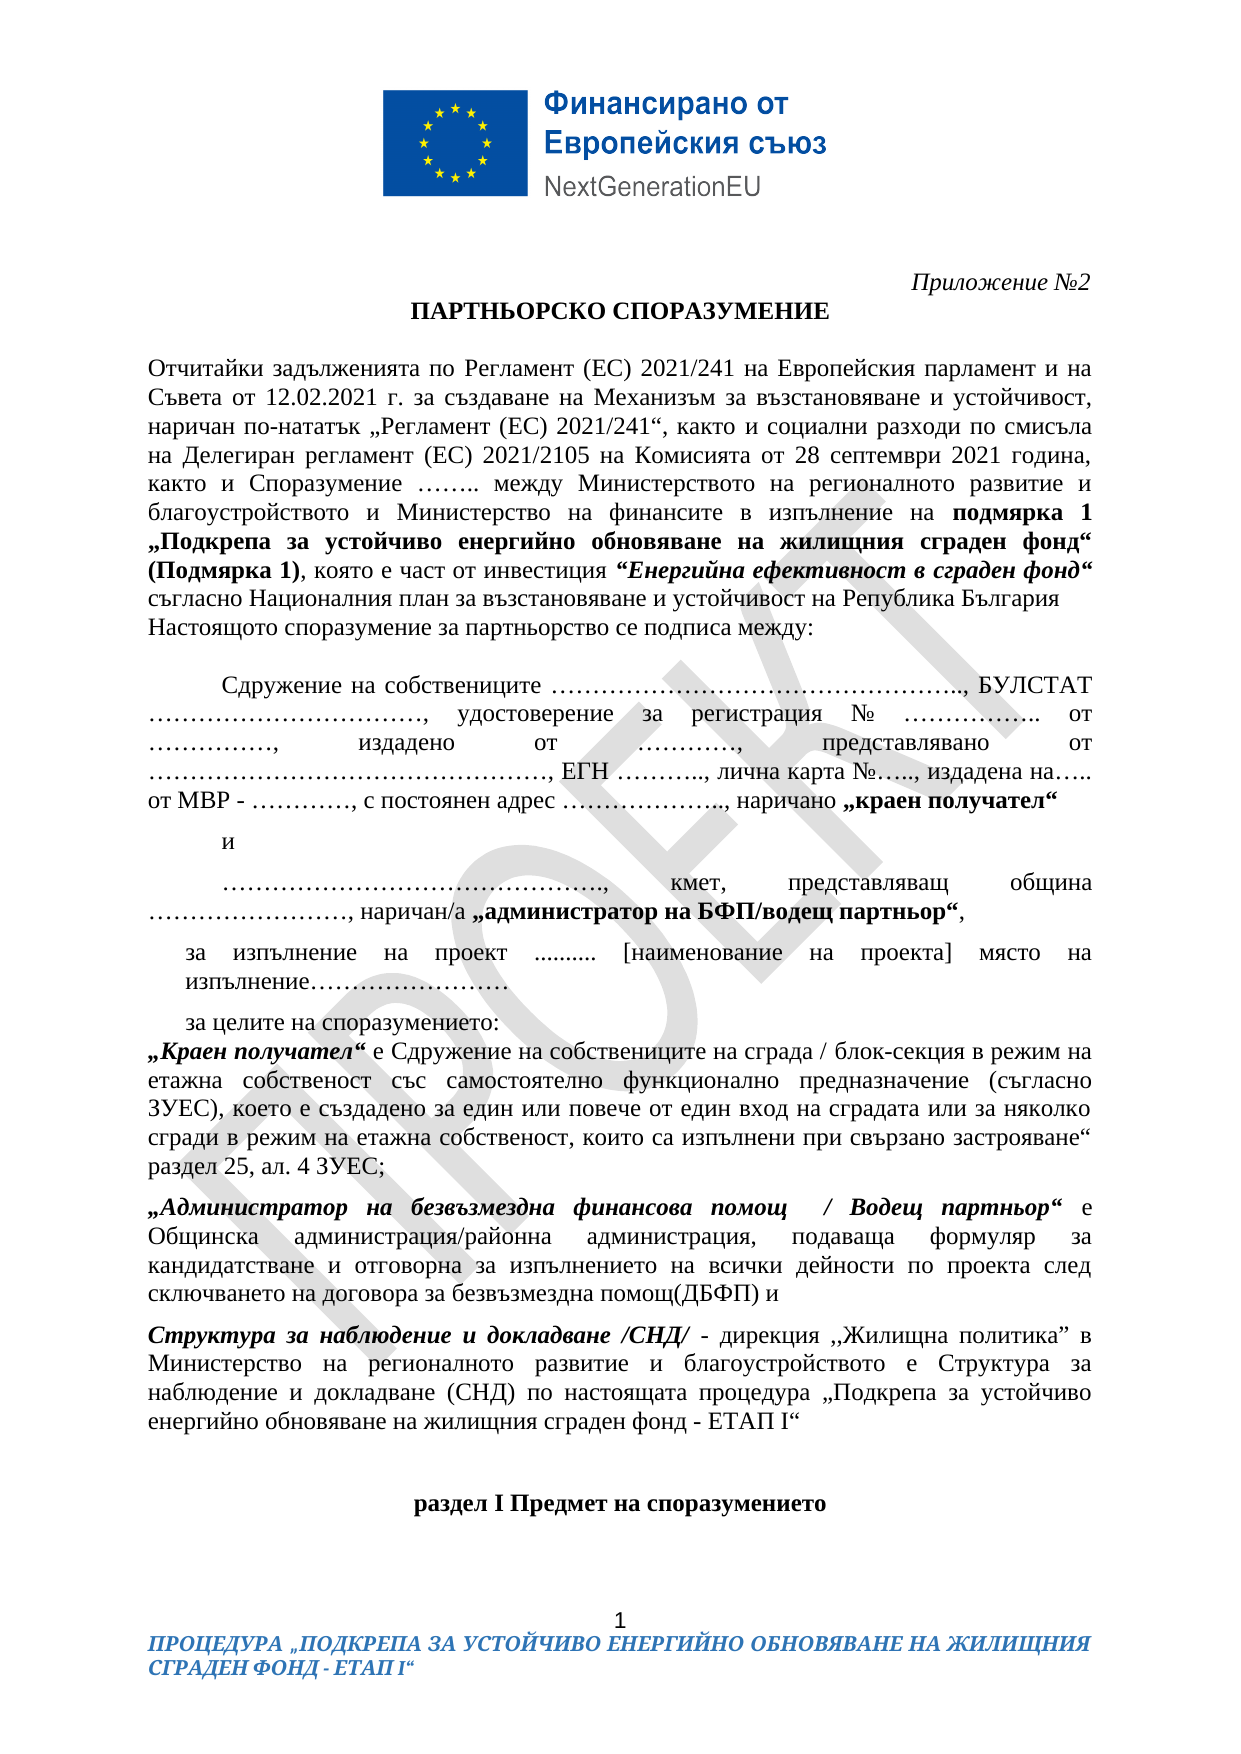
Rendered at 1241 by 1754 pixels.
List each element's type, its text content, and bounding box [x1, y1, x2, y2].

text и [148, 826, 1093, 855]
text ПАРТНЬОРСКО СПОРАЗУМЕНИЕ [148, 296, 1093, 325]
text за изпълнение на проект .......... [наименование на проекта] място на изпълнение…………………… [185, 937, 1093, 995]
text Настоящото споразумение за партньорство се подписа между: [148, 612, 1093, 641]
text раздел I Предмет на споразумението [148, 1488, 1093, 1517]
text Отчитайки задълженията по Регламент (ЕС) 2021/241 на Европейския парламент и на Съвета от 12.02.2021 г. за създаване на Механизъм за възстановяване и устойчивост, наричан по-нататък „Регламент (ЕС) 2021/241“, както и социални разходи по смисъла на Делегиран регламент (ЕС) 2021/2105 на Комисията от 28 септември 2021 година, както и Споразумение …….. между Министерството на регионалното развитие и благоустройството и Министерство на финансите в изпълнение на подмярка 1 „Подкрепа за устойчиво енергийно обновяване на жилищния сграден фонд“ (Подмярка 1), която е част от инвестиция “Енергийна ефективност в сграден фонд“ съгласно Националния план за възстановяване и устойчивост на Република България [148, 353, 1093, 612]
picture [372, 73, 868, 210]
text „Администратор на безвъзмездна финансова помощ / Водещ партньор“ е Общинска администрация/районна администрация, подаваща формуляр за кандидатстване и отговорна за изпълнението на всички дейности по проекта след сключването на договора за безвъзмездна помощ(ДБФП) и [148, 1192, 1093, 1307]
text „Краен получател“ е Сдружение на собствениците на сграда / блок-секция в режим на етажна собственост със самостоятелно функционално предназначение (съгласно ЗУЕС), което е създадено за един или повече от един вход на сградата или за няколко сгради в режим на етажна собственост, които са изпълнени при свързано застрояване“ раздел 25, ал. 4 ЗУЕС; [148, 1036, 1093, 1180]
text Структура за наблюдение и докладване /СНД/ - дирекция ,,Жилищна политика” в Министерство на регионалното развитие и благоустройството е Структура за наблюдение и докладване (СНД) по настоящата процедура „Подкрепа за устойчиво енергийно обновяване на жилищния сграден фонд - ЕТАП I“ [148, 1320, 1093, 1435]
text Сдружение на собствениците ………………………………………….., БУЛСТАТ ……………………………, удостоверение за регистрация № …………….. от ……………, издадено от …………, представлявано от …………………………………………, ЕГН ……….., лична карта №….., издадена на….. от МВР - …………, с постоянен адрес ……………….., наричано „краен получател“ [148, 670, 1093, 813]
text Приложение №2 [148, 267, 1093, 296]
text за целите на споразумението: [185, 1007, 1093, 1036]
text ………………………………………., кмет, представляващ община ……………………, наричан/а „администратор на БФП/водещ партньор“, [148, 867, 1093, 925]
